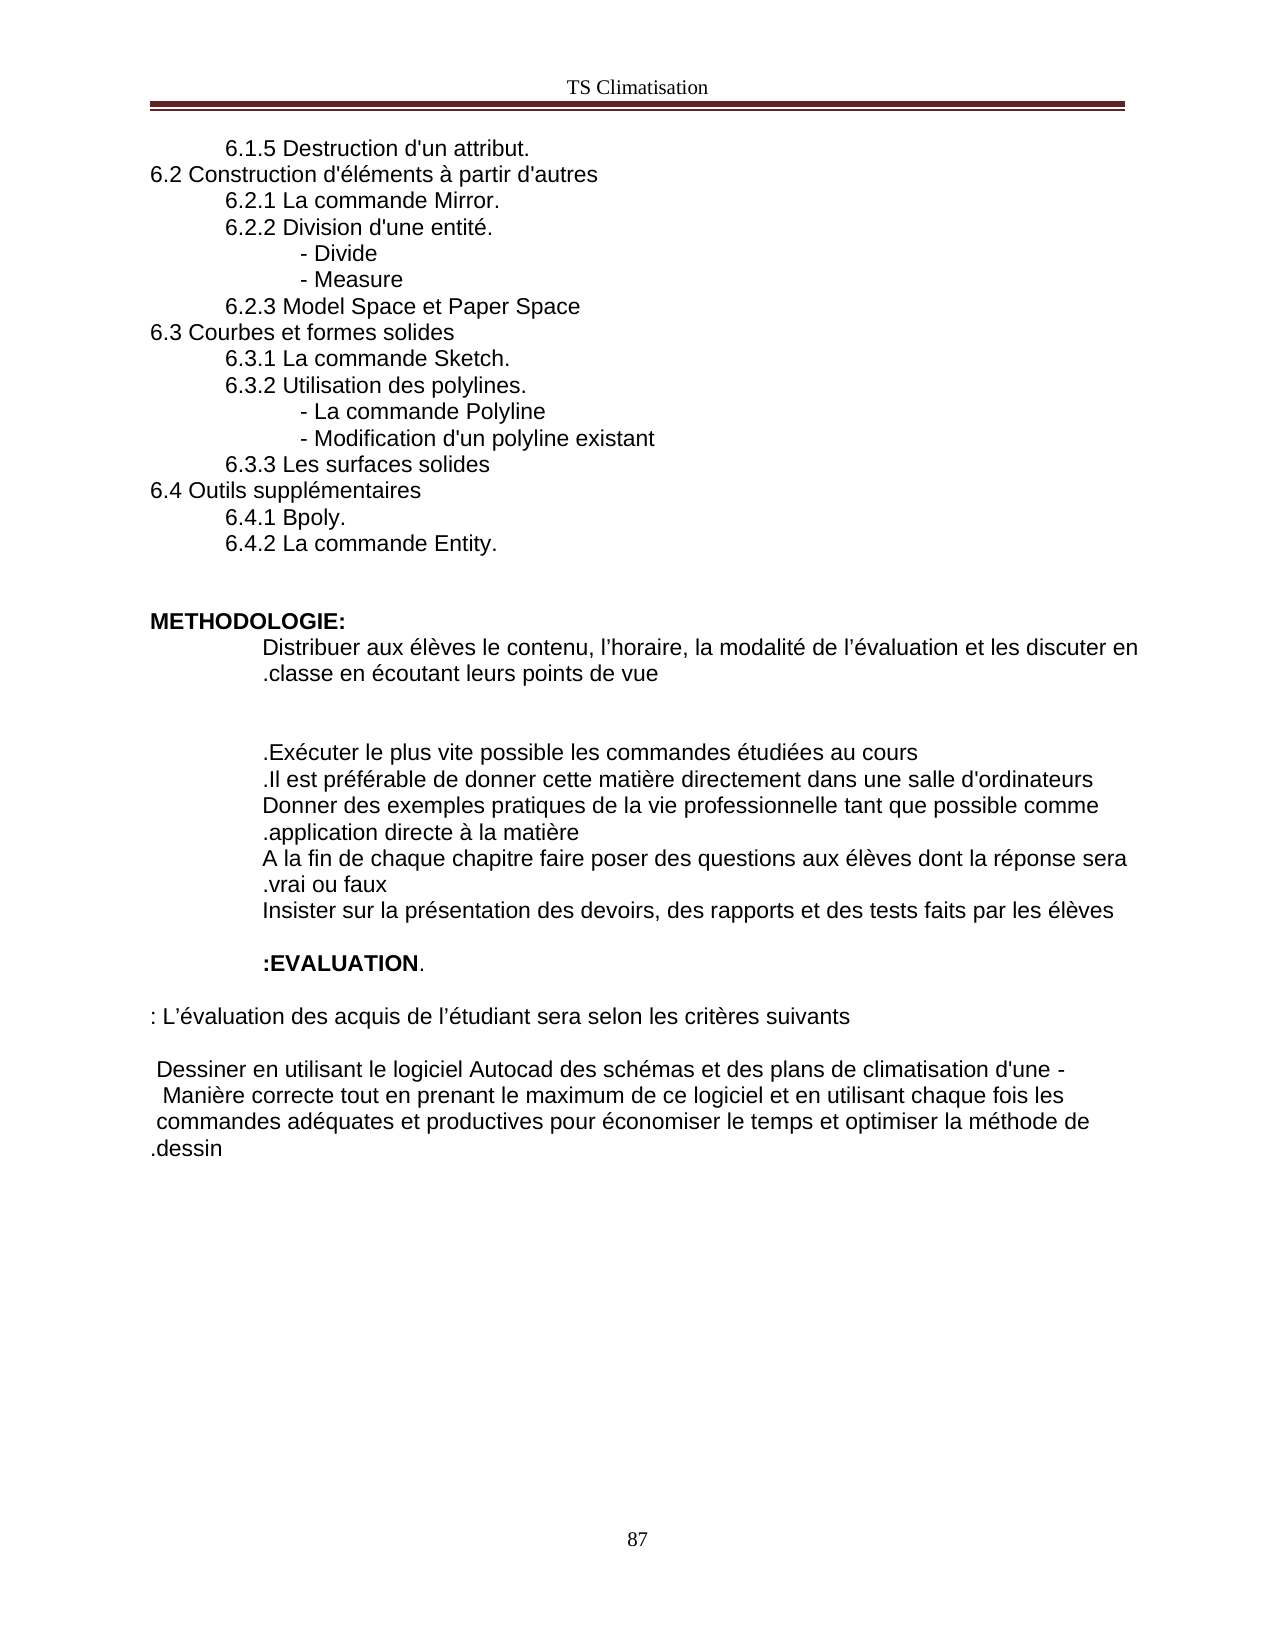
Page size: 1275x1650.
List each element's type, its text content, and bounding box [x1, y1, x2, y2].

text 6.4 Outils supplémentaires [150, 477, 1125, 503]
text 6.1.5 Destruction d'un attribut. [150, 134, 1125, 161]
text 6.3.3 Les surfaces solides [150, 451, 1125, 477]
text 6.2.2 Division d'une entité. [150, 214, 1125, 240]
text - Modification d'un polyline existant [150, 424, 1125, 451]
list METHODOLOGIE: [150, 608, 1125, 634]
text Distribuer aux élèves le contenu, l’horaire, la modalité de l’évaluation et les discuter en classe en écoutant leurs points de vue. [262, 634, 1162, 687]
text - La commande Polyline [150, 398, 1125, 424]
text .EVALUATION: [262, 950, 1162, 977]
text dessin. [150, 1135, 1125, 1161]
text L’évaluation des acquis de l’étudiant sera selon les critères suivants : [150, 1003, 1125, 1029]
text 6.4.1 Bpoly. [150, 503, 1125, 530]
text - Measure [150, 266, 1125, 293]
text 6.2.1 La commande Mirror. [150, 187, 1125, 214]
text Il est préférable de donner cette matière directement dans une salle d'ordinateurs. [262, 766, 1162, 792]
text - Dessiner en utilisant le logiciel Autocad des schémas et des plans de climatisation d'une [150, 1056, 1125, 1082]
text - Divide [150, 240, 1125, 266]
text 6.3 Courbes et formes solides [150, 319, 1125, 345]
text 6.2.3 Model Space et Paper Space [150, 293, 1125, 319]
text 6.4.2 La commande Entity. [150, 530, 1125, 556]
text Exécuter le plus vite possible les commandes étudiées au cours. [262, 739, 1162, 766]
text 6.3.2 Utilisation des polylines. [150, 372, 1125, 398]
text Donner des exemples pratiques de la vie professionnelle tant que possible comme application directe à la matière. [262, 792, 1162, 845]
text commandes adéquates et productives pour économiser le temps et optimiser la méthode de [150, 1108, 1125, 1135]
text Insister sur la présentation des devoirs, des rapports et des tests faits par les élèves [262, 897, 1162, 924]
text A la fin de chaque chapitre faire poser des questions aux élèves dont la réponse sera vrai ou faux. [262, 845, 1162, 897]
text 6.2 Construction d'éléments à partir d'autres [150, 161, 1125, 187]
text Manière correcte tout en prenant le maximum de ce logiciel et en utilisant chaque fois les [150, 1082, 1125, 1108]
text 6.3.1 La commande Sketch. [150, 345, 1125, 372]
